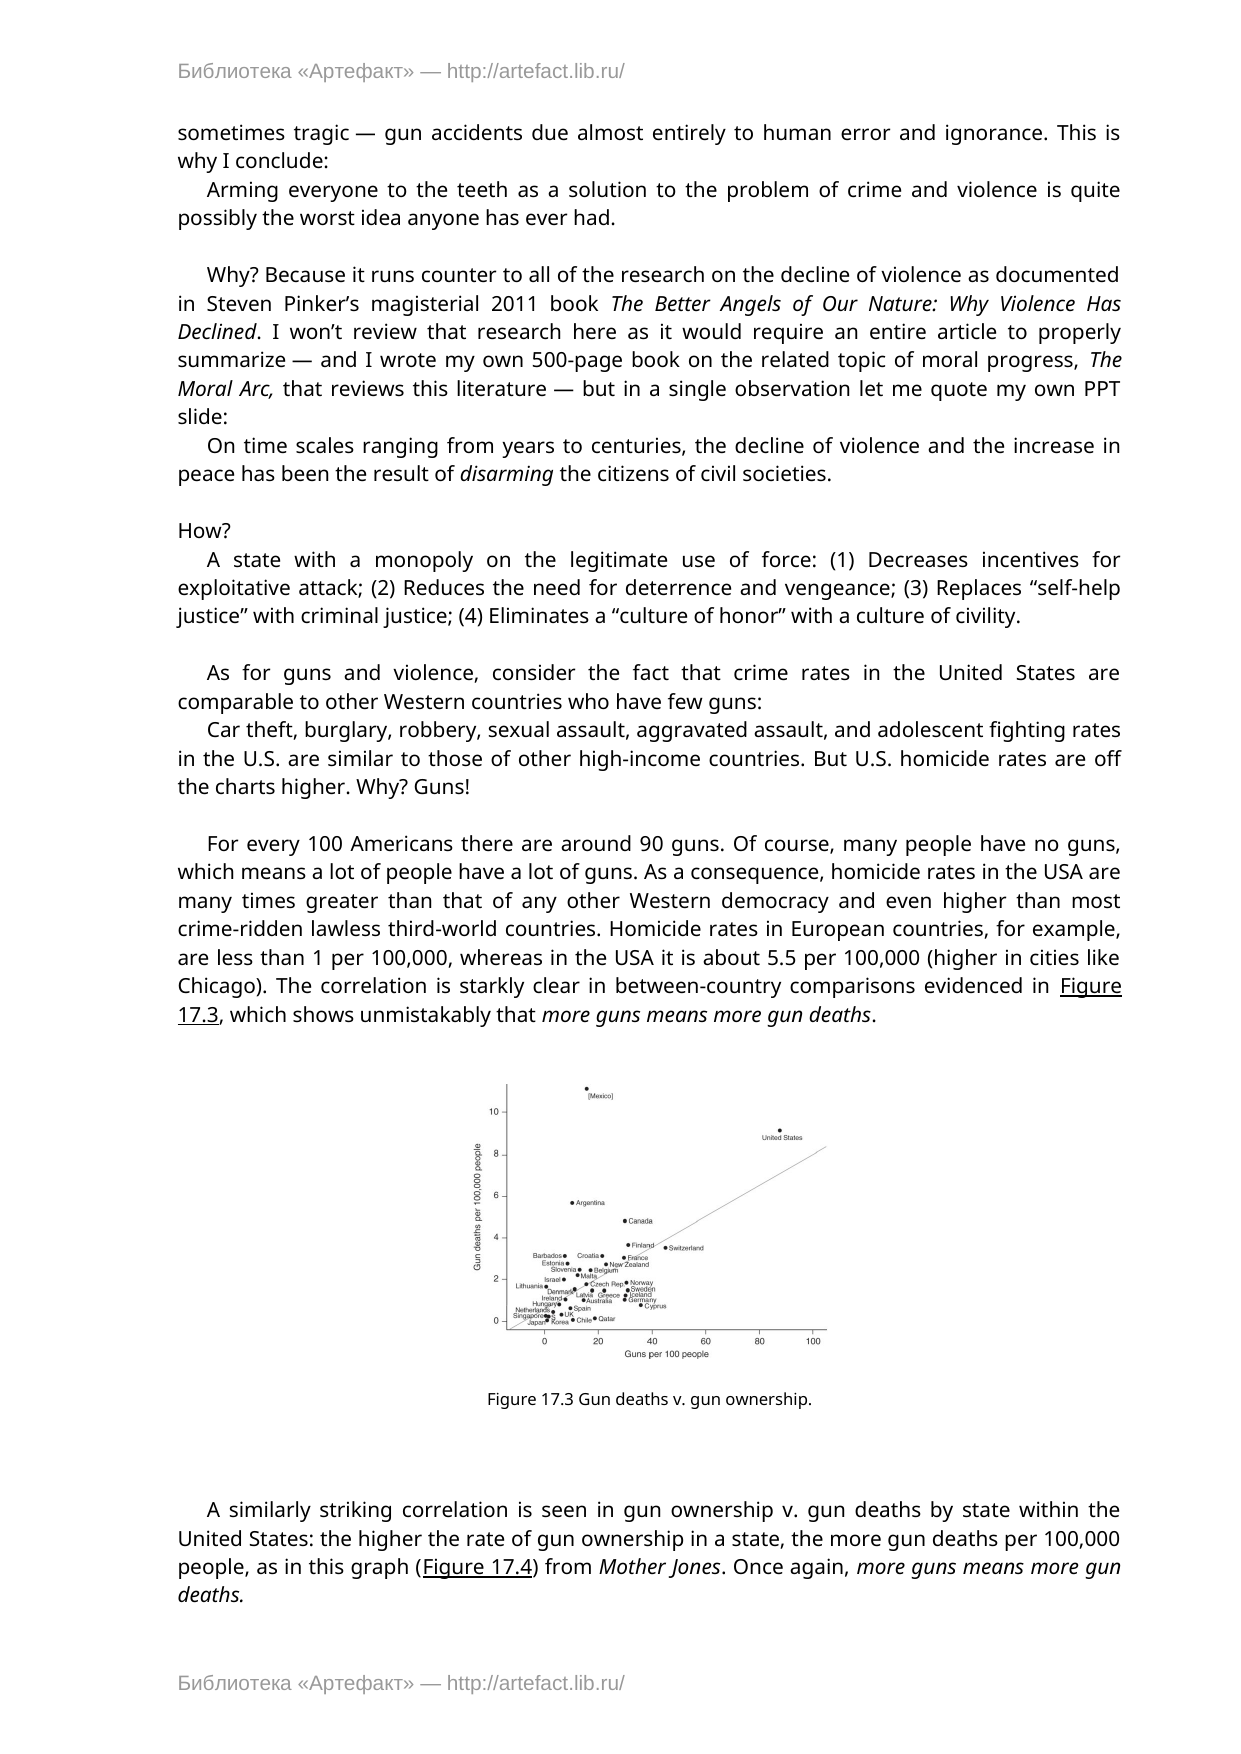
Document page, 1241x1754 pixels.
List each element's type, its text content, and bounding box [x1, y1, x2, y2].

text Figure 17.3 Gun deaths v. gun ownership. [177, 1387, 1122, 1410]
text Why? Because it runs counter to all of the research on the decline of violence as documented in Steven Pinker’s magisterial 2011 book The Better Angels of Our Nature: Why Violence Has Declined. I won’t review that research here as it would require an entire article to properly summarize — and I wrote my own 500-page book on the related topic of moral progress, The Moral Arc, that reviews this literature — but in a single observation let me quote my own PPT slide: [177, 260, 1122, 431]
text On time scales ranging from years to centuries, the decline of violence and the increase in peace has been the result of disarming the citizens of civil societies. [177, 431, 1122, 488]
text As for guns and violence, consider the fact that crime rates in the United States are comparable to other Western countries who have few guns: [177, 658, 1122, 715]
text For every 100 Americans there are around 90 guns. Of course, many people have no guns, which means a lot of people have a lot of guns. As a consequence, homicide rates in the USA are many times greater than that of any other Western democracy and even higher than most crime-ridden lawless third-world countries. Homicide rates in European countries, for example, are less than 1 per 100,000, whereas in the USA it is about 5.5 per 100,000 (higher in cities like Chicago). The correlation is starkly clear in between-country comparisons evidenced in Figure 17.3, which shows unmistakably that more guns means more gun deaths. [177, 829, 1122, 1028]
text Arming everyone to the teeth as a solution to the problem of crime and violence is quite possibly the worst idea anyone has ever had. [177, 175, 1122, 232]
text A similarly striking correlation is seen in gun ownership v. gun deaths by state within the United States: the higher the rate of gun ownership in a state, the more gun deaths per 100,000 people, as in this graph (Figure 17.4) from Mother Jones. Once again, more guns means more gun deaths. [177, 1495, 1122, 1609]
text A state with a monopoly on the legitimate use of force: (1) Decreases incentives for exploitative attack; (2) Reduces the need for deterrence and vengeance; (3) Replaces “self-help justice” with criminal justice; (4) Eliminates a “culture of honor” with a culture of civility. [177, 545, 1122, 630]
text How? [177, 488, 1122, 545]
picture [379, 1084, 920, 1359]
text Car theft, burglary, robbery, sexual assault, aggravated assault, and adolescent fighting rates in the U.S. are similar to those of other high-income countries. But U.S. homicide rates are off the charts higher. Why? Guns! [177, 715, 1122, 801]
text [177, 118, 1122, 175]
